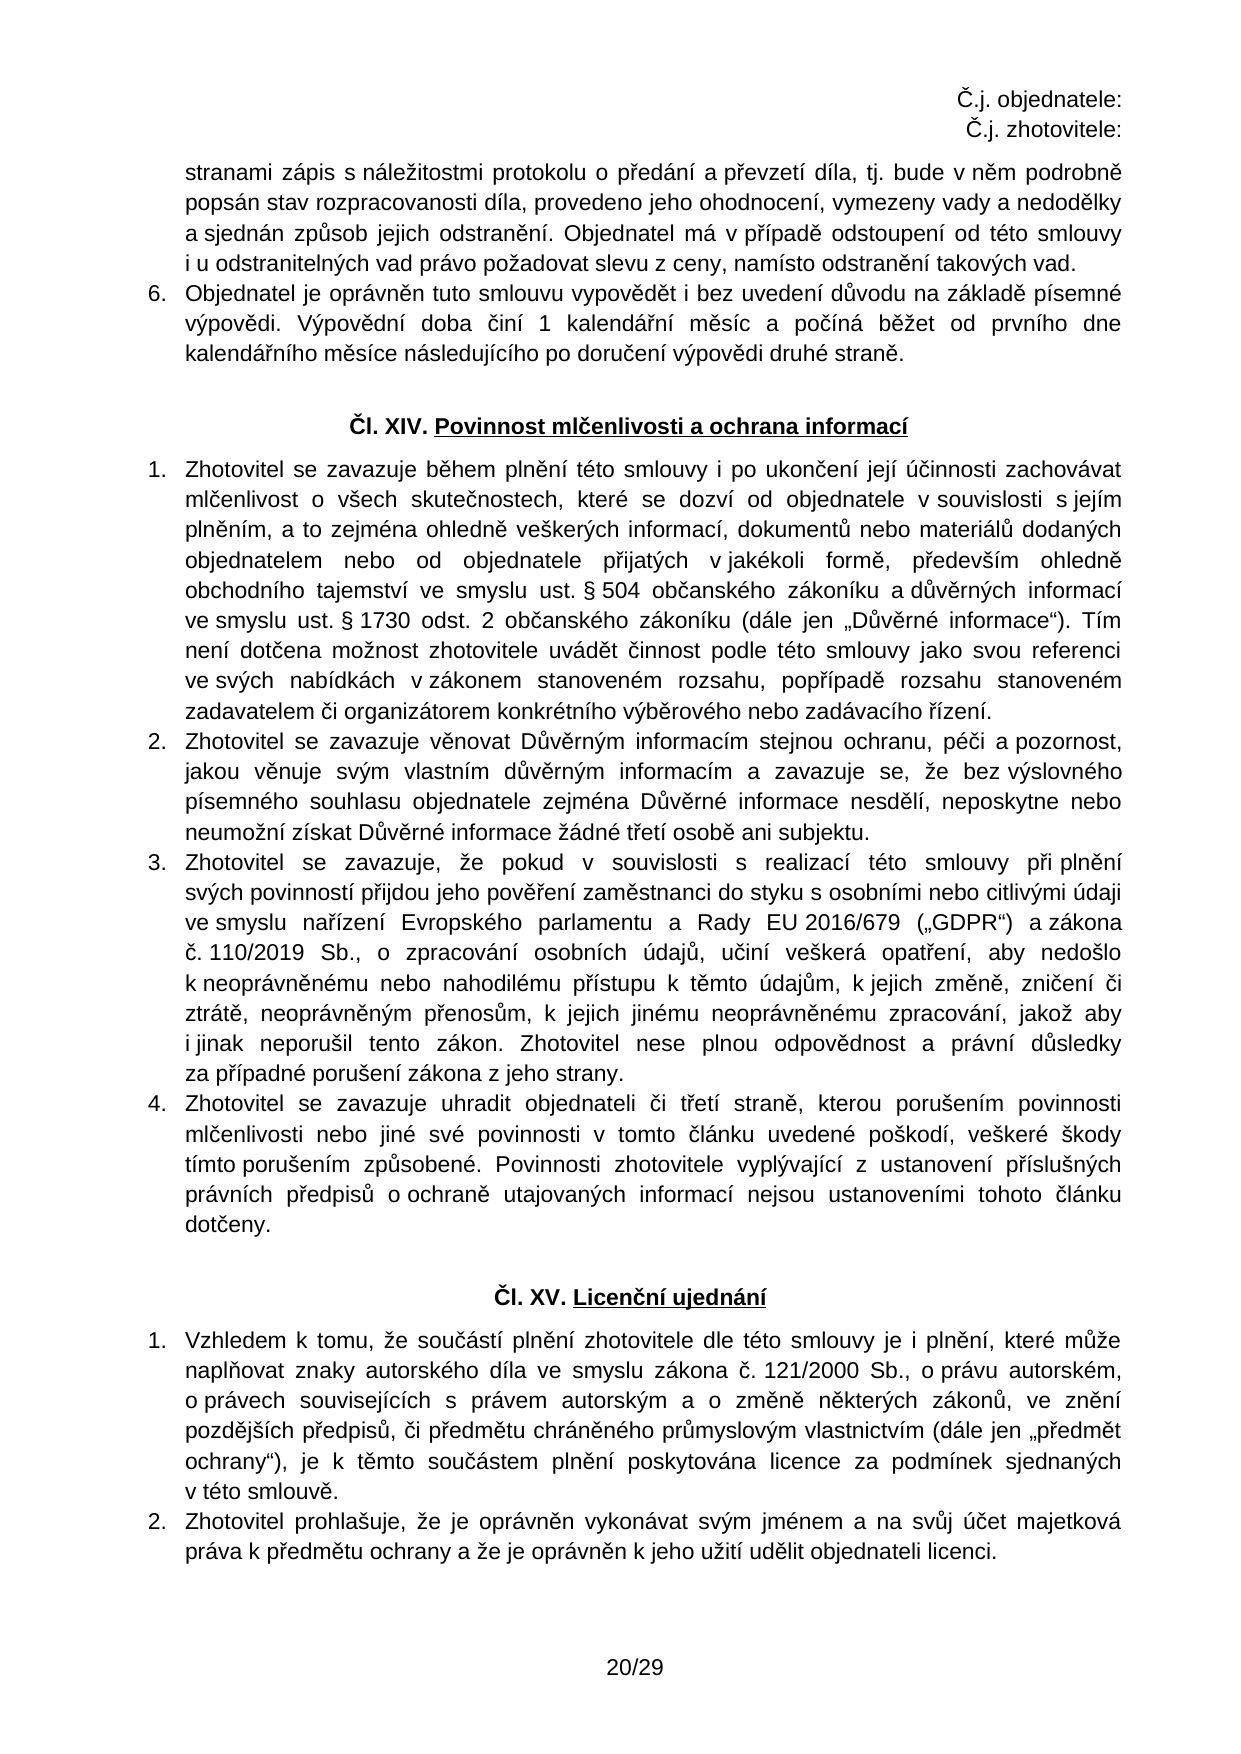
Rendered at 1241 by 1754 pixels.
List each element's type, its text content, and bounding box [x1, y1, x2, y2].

list Objednatel je oprávněn tuto smlouvu vypovědět i bez uvedení důvodu na základě písemné výpovědi. Výpovědní doba činí 1 kalendářní měsíc a počíná běžet od prvního dne kalendářního měsíce následujícího po doručení výpovědi druhé straně. [148, 280, 1122, 367]
list Zhotovitel se zavazuje během plnění této smlouvy i po ukončení její účinnosti zachovávat mlčenlivost o všech skutečnostech, které se dozví od objednatele v souvislosti s jejím plněním, a to zejména ohledně veškerých informací, dokumentů nebo materiálů dodaných objednatelem nebo od objednatele přijatých v jakékoli formě, především ohledně obchodního tajemství ve smyslu ust. § 504 občanského zákoníku a důvěrných informací ve smyslu ust. § 1730 odst. 2 občanského zákoníku (dále jen „Důvěrné informace“). Tím není dotčena možnost zhotovitele uvádět činnost podle této smlouvy jako svou referenci ve svých nabídkách v zákonem stanoveném rozsahu, popřípadě rozsahu stanoveném zadavatelem či organizátorem konkrétního výběrového nebo zadávacího řízení. [148, 456, 1122, 724]
text Licenční ujednání [148, 1284, 1122, 1311]
list Zhotovitel se zavazuje uhradit objednateli či třetí straně, kterou porušením povinnosti mlčenlivosti nebo jiné své povinnosti v tomto článku uvedené poškodí, veškeré škody tímto porušením způsobené. Povinnosti zhotovitele vyplývající z ustanovení příslušných právních předpisů o ochraně utajovaných informací nejsou ustanoveními tohoto článku dotčeny. [148, 1090, 1122, 1238]
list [148, 159, 1122, 276]
list Zhotovitel se zavazuje věnovat Důvěrným informacím stejnou ochranu, péči a pozornost, jakou věnuje svým vlastním důvěrným informacím a zavazuje se, že bez výslovného písemného souhlasu objednatele zejména Důvěrné informace nesdělí, neposkytne nebo neumožní získat Důvěrné informace žádné třetí osobě ani subjektu. [148, 728, 1122, 845]
list Vzhledem k tomu, že součástí plnění zhotovitele dle této smlouvy je i plnění, které může naplňovat znaky autorského díla ve smyslu zákona č. 121/2000 Sb., o právu autorském, o právech souvisejících s právem autorským a o změně některých zákonů, ve znění pozdějších předpisů, či předmětu chráněného průmyslovým vlastnictvím (dále jen „předmět ochrany“), je k těmto součástem plnění poskytována licence za podmínek sjednaných v této smlouvě. [148, 1327, 1122, 1504]
list Zhotovitel se zavazuje, že pokud v souvislosti s realizací této smlouvy při plnění svých povinností přijdou jeho pověření zaměstnanci do styku s osobními nebo citlivými údaji ve smyslu nařízení Evropského parlamentu a Rady EU 2016/679 („GDPR“) a zákona č. 110/2019 Sb., o zpracování osobních údajů, učiní veškerá opatření, aby nedošlo k neoprávněnému nebo nahodilému přístupu k těmto údajům, k jejich změně, zničení či ztrátě, neoprávněným přenosům, k jejich jinému neoprávněnému zpracování, jakož aby i jinak neporušil tento zákon. Zhotovitel nese plnou odpovědnost a právní důsledky za případné porušení zákona z jeho strany. [148, 849, 1122, 1087]
text Povinnost mlčenlivosti a ochrana informací [148, 413, 1122, 440]
list Zhotovitel prohlašuje, že je oprávněn vykonávat svým jménem a na svůj účet majetková práva k předmětu ochrany a že je oprávněn k jeho užití udělit objednateli licenci. [148, 1508, 1122, 1565]
